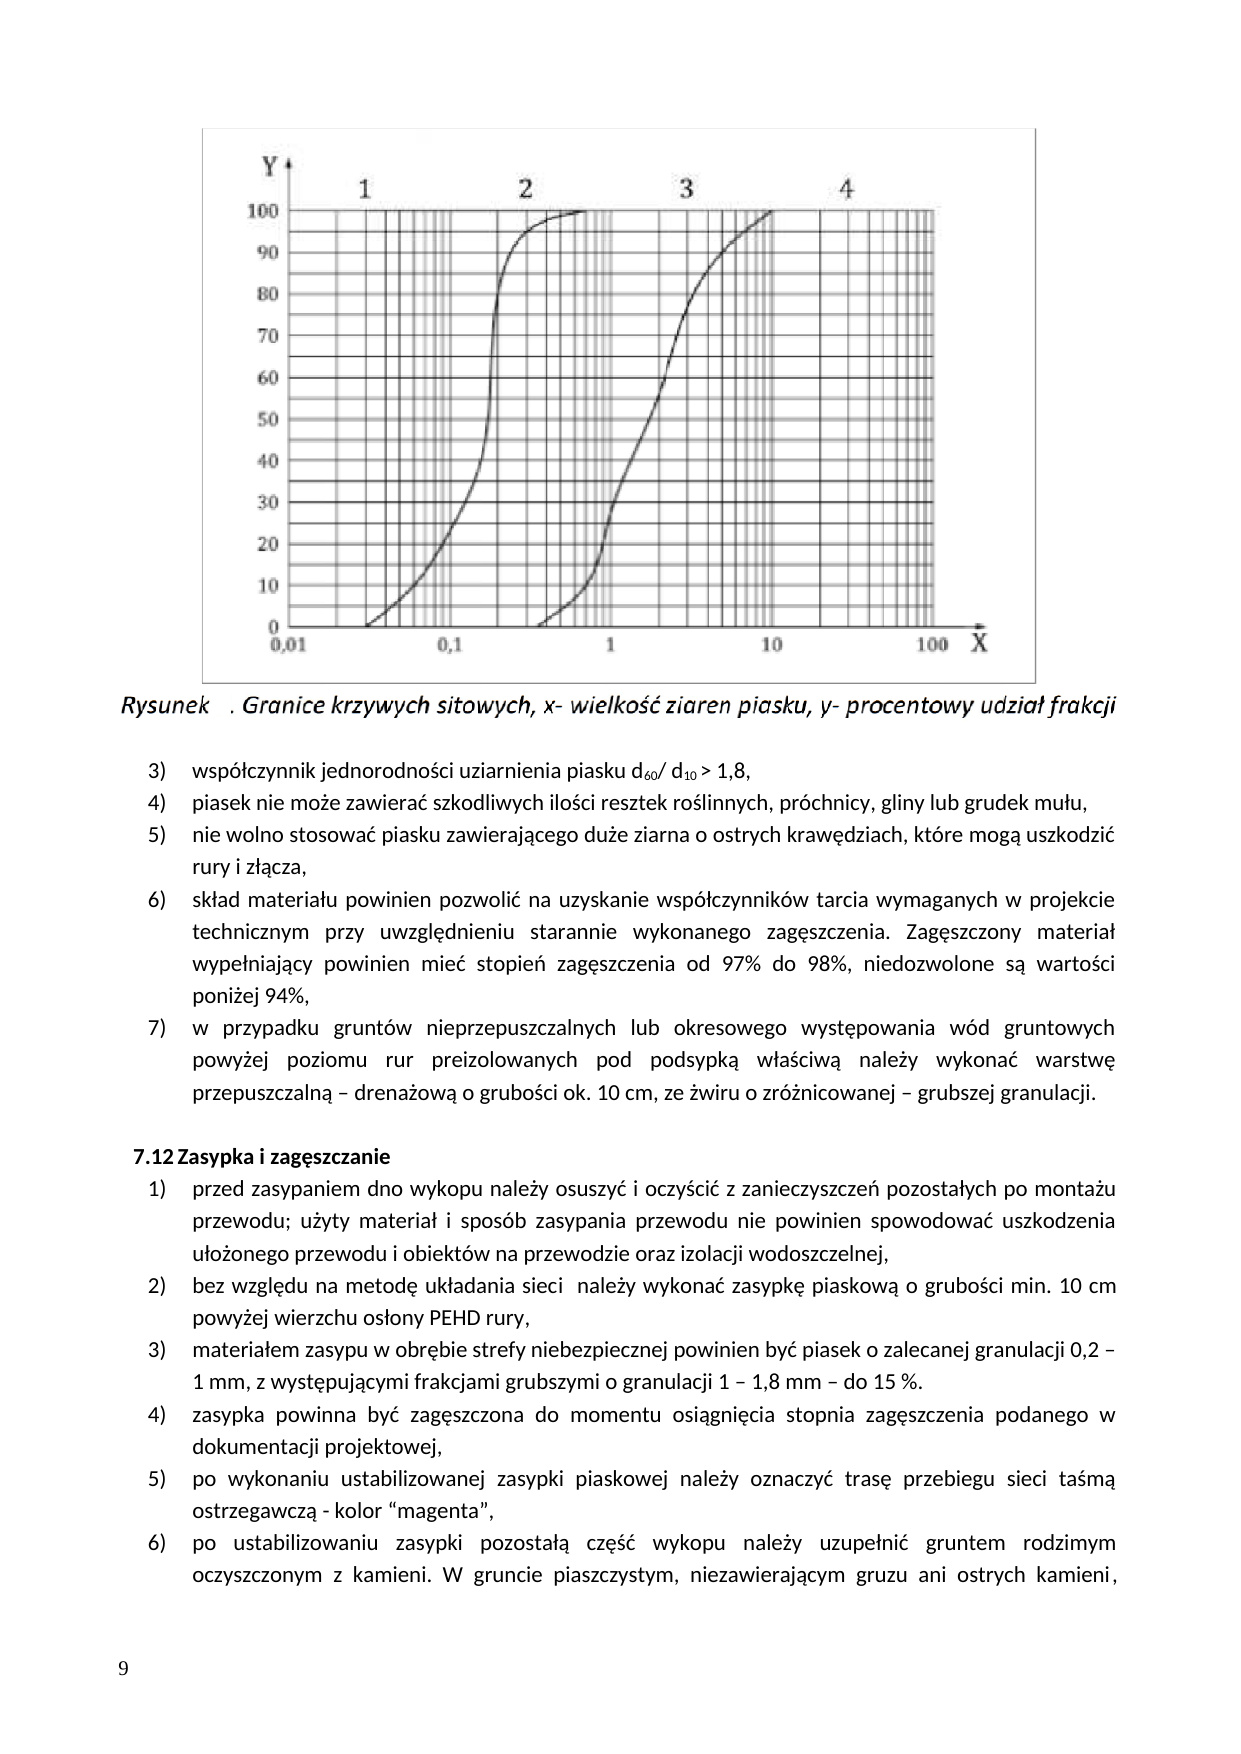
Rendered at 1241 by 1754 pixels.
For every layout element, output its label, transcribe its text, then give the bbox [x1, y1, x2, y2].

picture [118, 118, 1121, 721]
list piasek nie może zawierać szkodliwych ilości resztek roślinnych, próchnicy, gliny lub grudek mułu, [148, 788, 1117, 816]
list zasypka powinna być zagęszczona do momentu osiągnięcia stopnia zagęszczenia podanego w dokumentacji projektowej, [148, 1400, 1117, 1460]
list w przypadku gruntów nieprzepuszczalnych lub okresowego występowania wód gruntowych powyżej poziomu rur preizolowanych pod podsypką właściwą należy wykonać warstwę przepuszczalną – drenażową o grubości ok. 10 cm, ze żwiru o zróżnicowanej – grubszej granulacji. [148, 1013, 1117, 1106]
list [148, 1528, 1117, 1589]
list bez względu na metodę układania sieci należy wykonać zasypkę piaskową o grubości min. 10 cm powyżej wierzchu osłony PEHD rury, [148, 1271, 1117, 1331]
list po wykonaniu ustabilizowanej zasypki piaskowej należy oznaczyć trasę przebiegu sieci taśmą ostrzegawczą - kolor “magenta”, [148, 1464, 1117, 1524]
list Zasypka i zagęszczanie [133, 1142, 1122, 1170]
list materiałem zasypu w obrębie strefy niebezpiecznej powinien być piasek o zalecanej granulacji 0,2 – 1 mm, z występującymi frakcjami grubszymi o granulacji 1 – 1,8 mm – do 15 %. [148, 1335, 1117, 1396]
list nie wolno stosować piasku zawierającego duże ziarna o ostrych krawędziach, które mogą uszkodzić rury i złącza, [148, 820, 1117, 881]
list przed zasypaniem dno wykopu należy osuszyć i oczyścić z zanieczyszczeń pozostałych po montażu przewodu; użyty materiał i sposób zasypania przewodu nie powinien spowodować uszkodzenia ułożonego przewodu i obiektów na przewodzie oraz izolacji wodoszczelnej, [148, 1174, 1117, 1267]
list skład materiału powinien pozwolić na uzyskanie współczynników tarcia wymaganych w projekcie technicznym przy uwzględnieniu starannie wykonanego zagęszczenia. Zagęszczony materiał wypełniający powinien mieć stopień zagęszczenia od 97% do 98%, niedozwolone są wartości poniżej 94%, [148, 885, 1117, 1009]
list współczynnik jednorodności uziarnienia piasku d60/ d10 > 1,8, [148, 756, 1117, 784]
